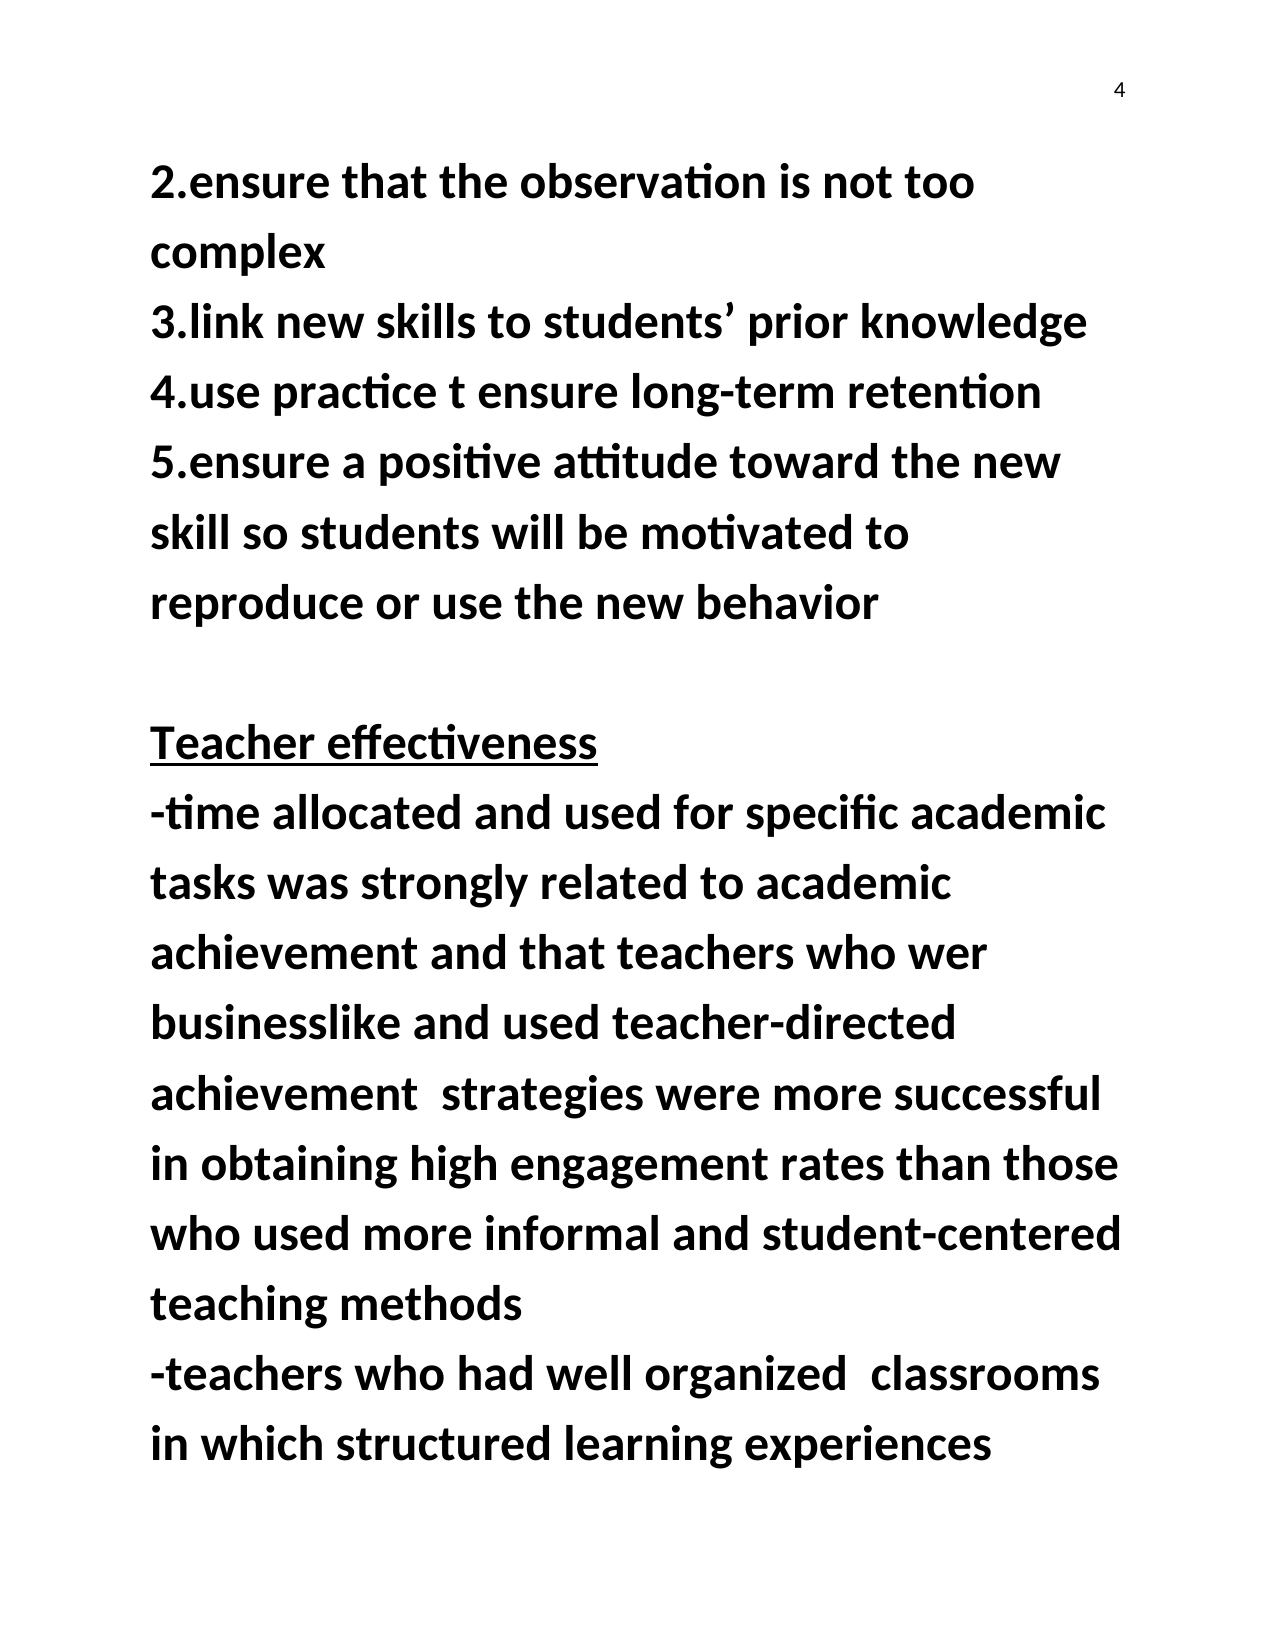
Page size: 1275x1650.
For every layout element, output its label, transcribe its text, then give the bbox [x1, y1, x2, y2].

text -time allocated and used for specific academic tasks was strongly related to academic achievement and that teachers who wer businesslike and used teacher-directed achievement strategies were more successful in obtaining high engagement rates than those who used more informal and student-centered teaching methods [150, 781, 1125, 1333]
text 3.link new skills to students’ prior knowledge [150, 290, 1125, 351]
text Teacher effectiveness [150, 711, 1125, 772]
text 5.ensure a positive attitude toward the new skill so students will be motivated to reproduce or use the new behavior [150, 430, 1125, 632]
text 2.ensure that the observation is not too complex [150, 150, 1125, 281]
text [150, 1342, 1125, 1473]
text 4.use practice t ensure long-term retention [150, 360, 1125, 421]
